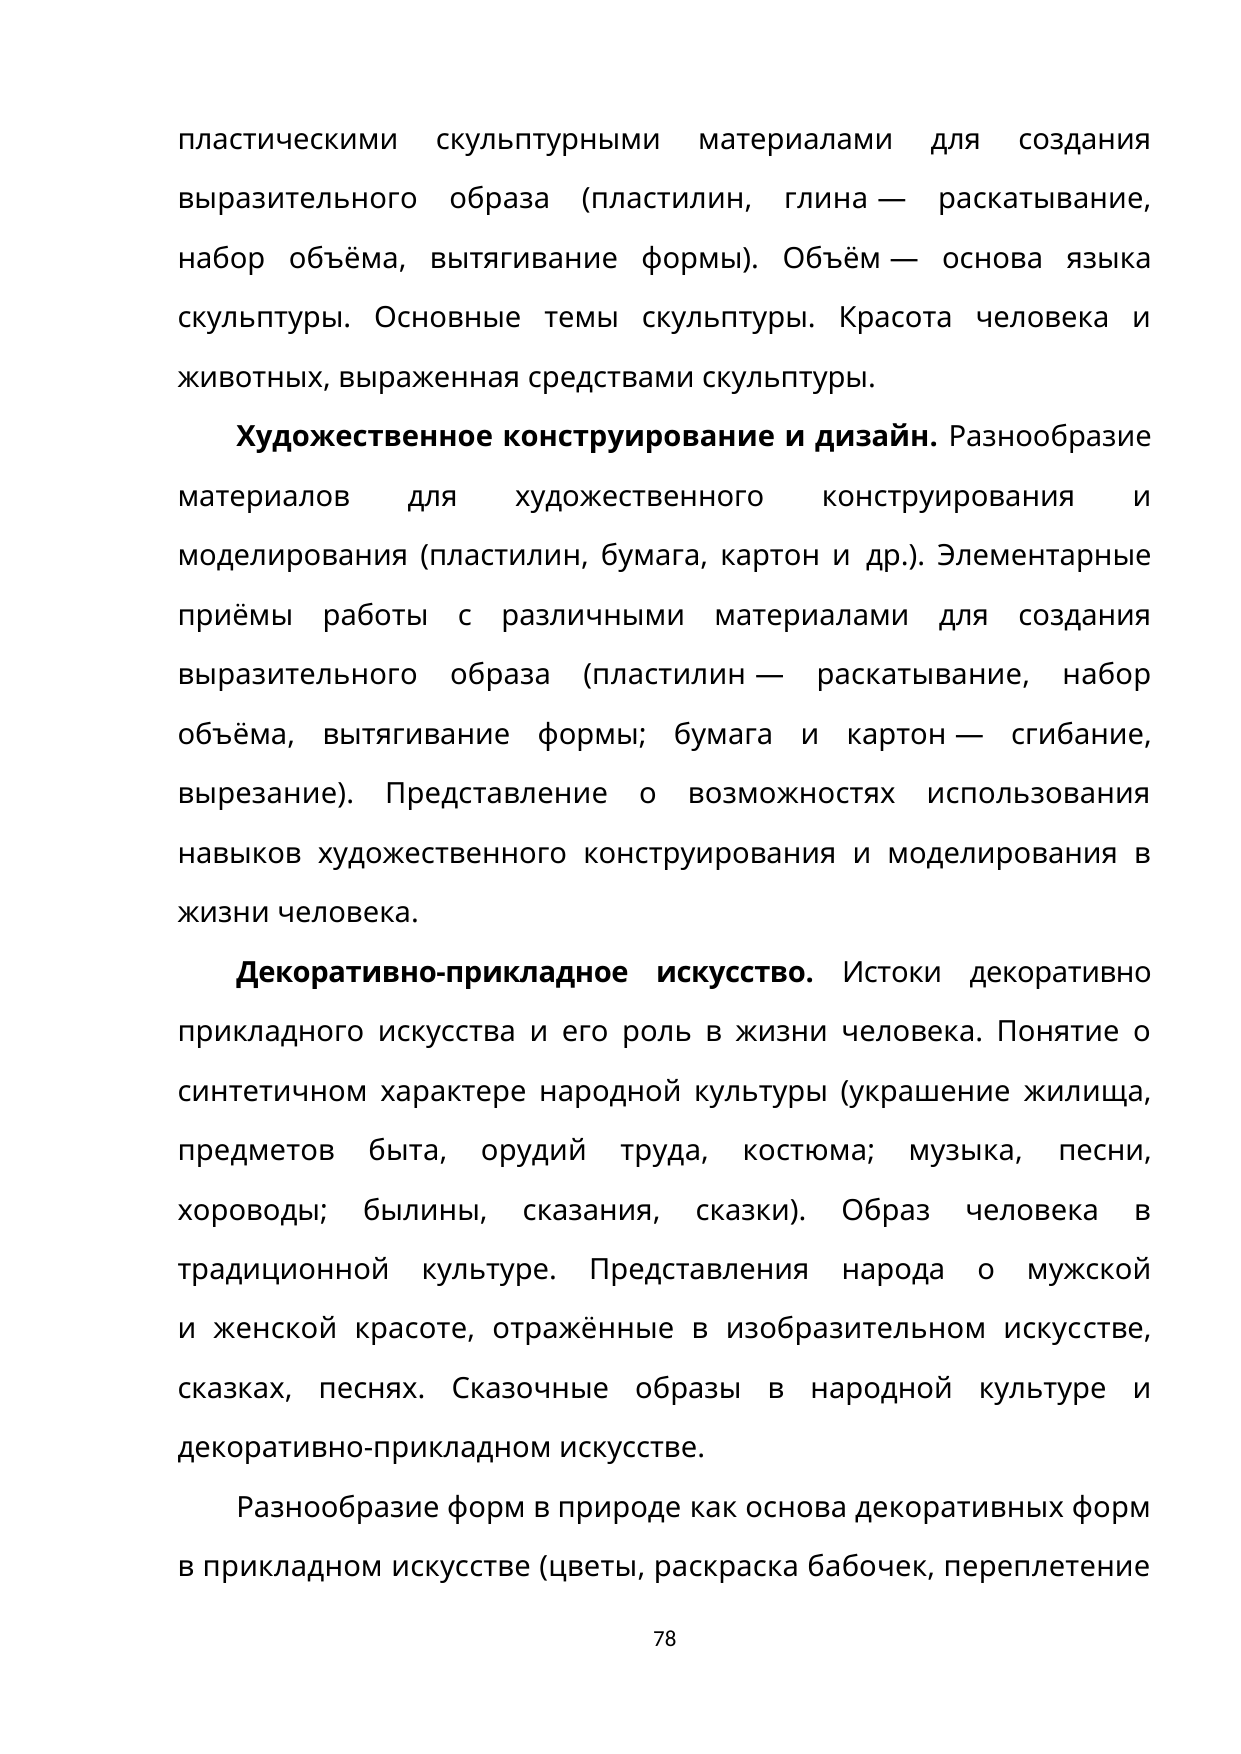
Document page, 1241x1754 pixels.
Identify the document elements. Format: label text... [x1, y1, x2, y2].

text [177, 118, 1152, 396]
text Художественное конструирование и дизайн. Разнообразие материалов для художественного конструирования и моделирования (пластилин, бумага, картон и др.). Элементарные приёмы работы с различными материалами для создания выразительного образа (пластилин — раскатывание, набор объёма, вытягивание формы; бумага и картон — сгибание, вырезание). Представление о возможностях использования навыков художественного конструирования и моделирования в жизни человека. [177, 416, 1152, 931]
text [177, 1486, 1152, 1585]
text Декоративно-прикладное искусство. Истоки декоративно прикладного искусства и его роль в жизни человека. Понятие о синтетичном характере народной культуры (украшение жилища, предметов быта, орудий труда, костюма; музыка, песни, хороводы; былины, сказания, сказки). Образ человека в традиционной культуре. Представления народа о мужской и женской красоте, отражённые в изобразительном искусстве, сказках, песнях. Сказочные образы в народной культуре и декоративно-прикладном искусстве. [177, 951, 1152, 1466]
